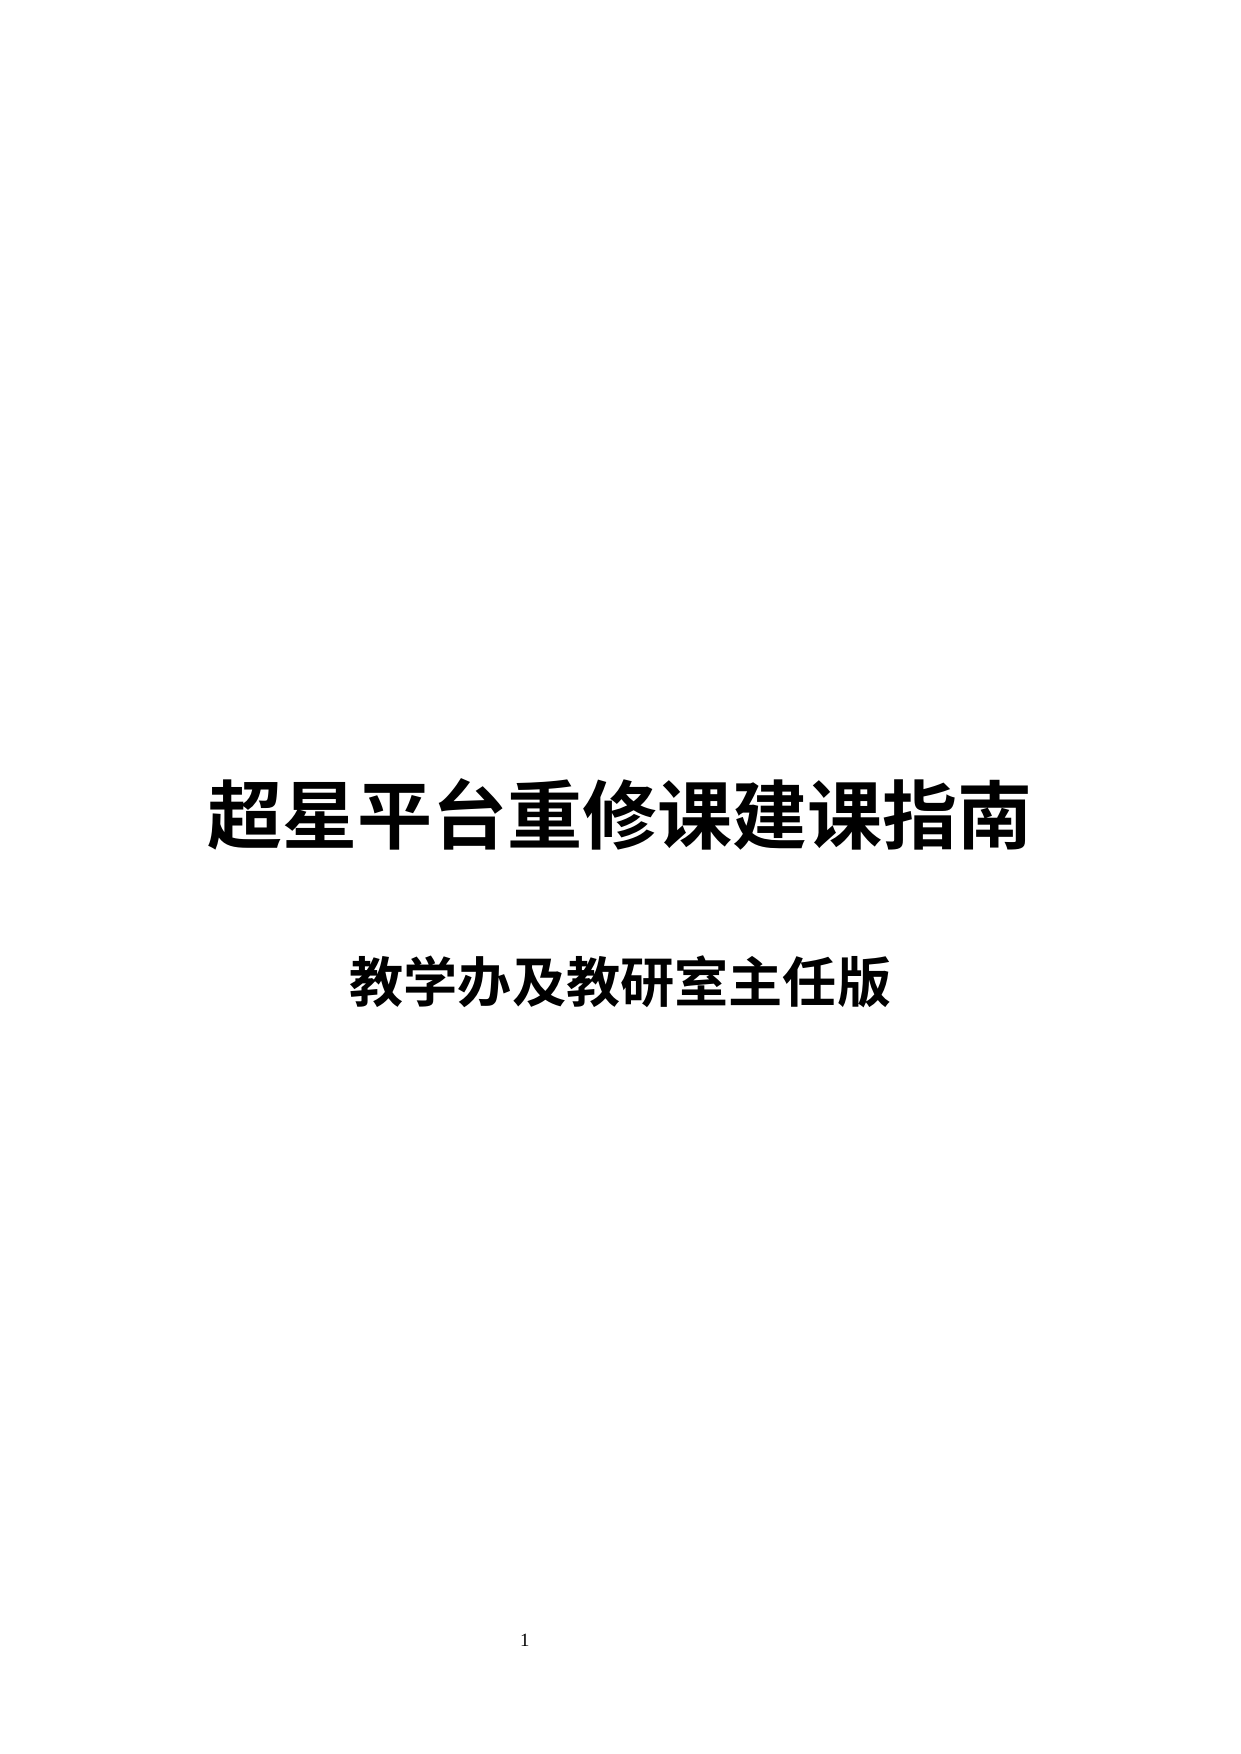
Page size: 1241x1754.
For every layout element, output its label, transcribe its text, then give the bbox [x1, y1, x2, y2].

text 教学办及教研室主任版 [112, 930, 1128, 1027]
text 超星平台重修课建课指南 [112, 746, 1128, 876]
